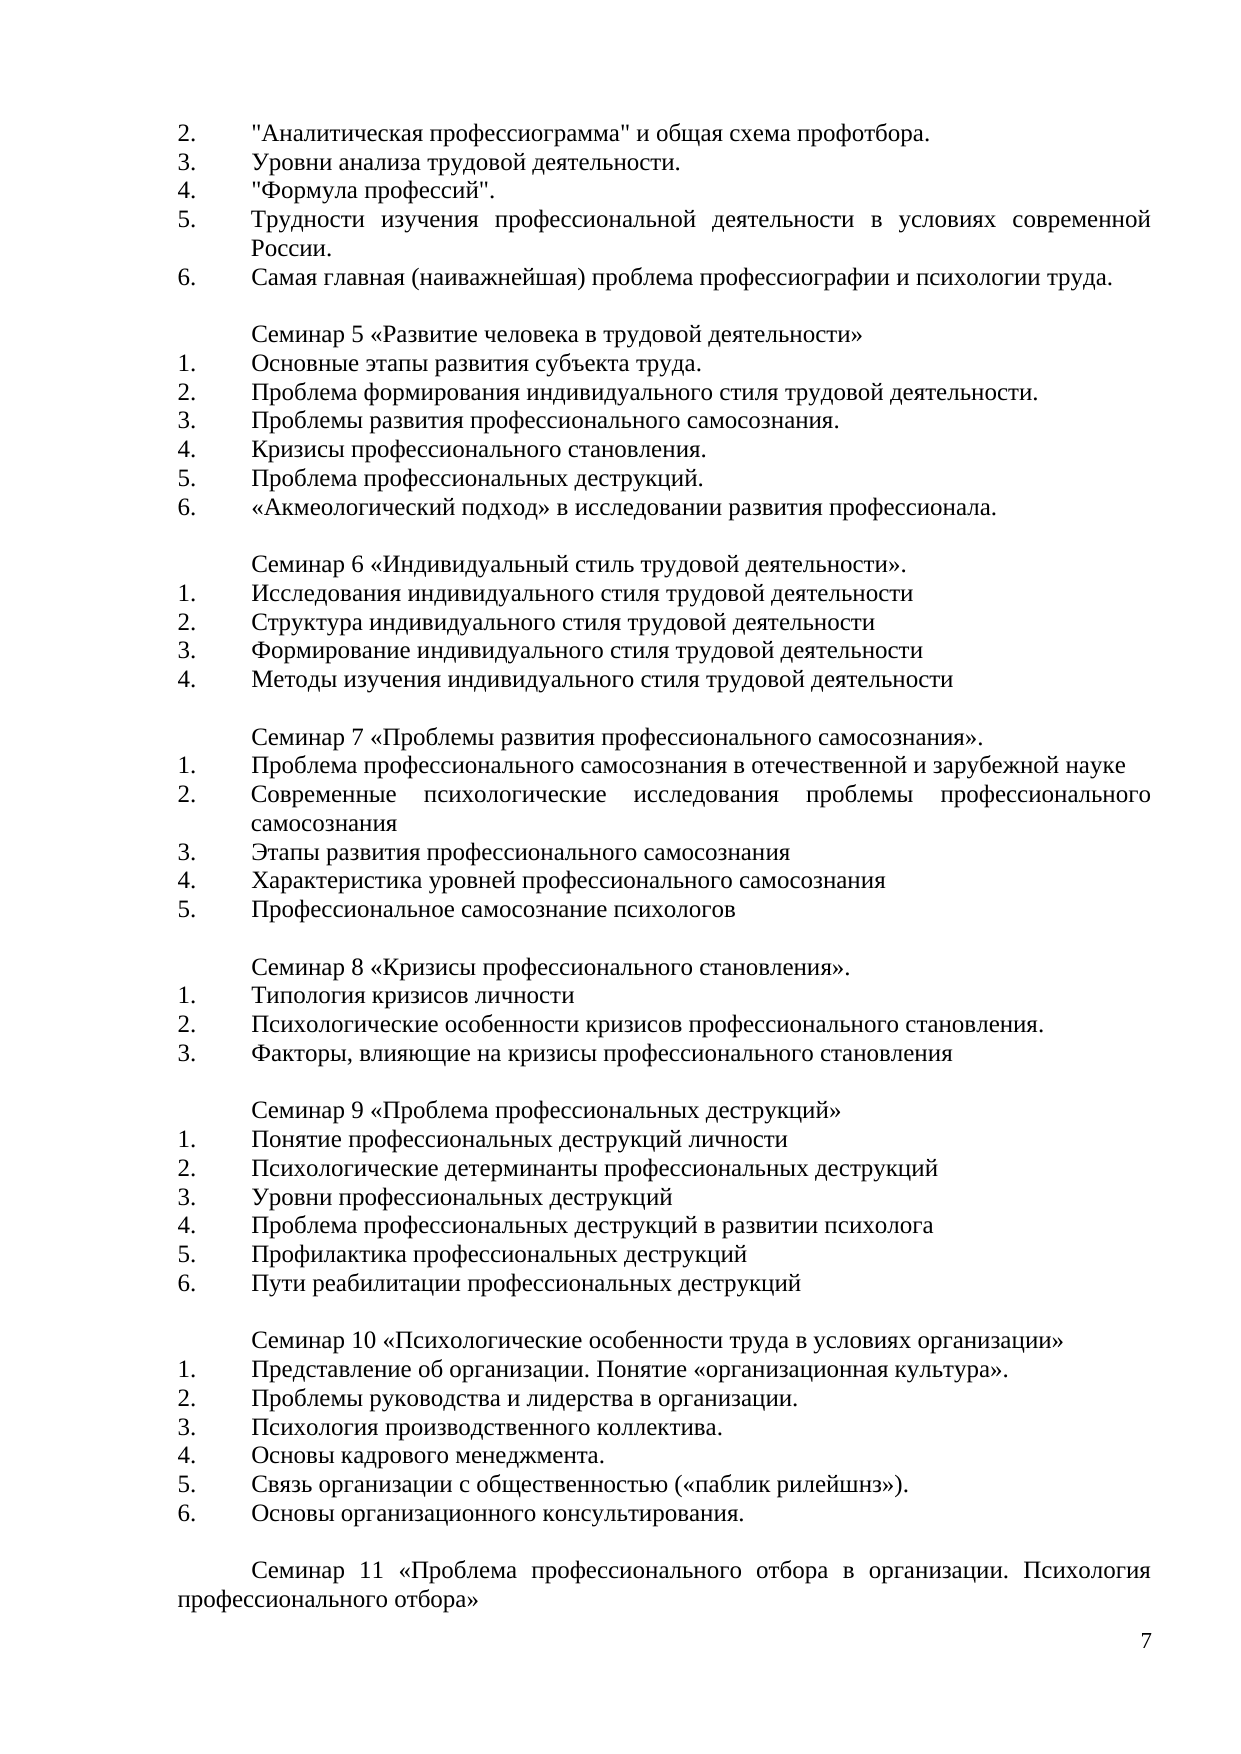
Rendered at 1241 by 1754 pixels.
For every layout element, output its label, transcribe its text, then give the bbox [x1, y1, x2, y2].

text 3. Уровни профессиональных деструкций [177, 1182, 1152, 1211]
text 2. Психологические детерминанты профессиональных деструкций [177, 1153, 1152, 1182]
text 4. Методы изучения индивидуального стиля трудовой деятельности [177, 664, 1152, 693]
text 1. Исследования индивидуального стиля трудовой деятельности [177, 578, 1152, 607]
text 2. Современные психологические исследования проблемы профессионального самосознания [177, 779, 1152, 837]
text 3. Факторы, влияющие на кризисы профессионального становления [177, 1038, 1152, 1067]
text 3. Психология производственного коллектива. [177, 1412, 1152, 1441]
text 1. Основные этапы развития субъекта труда. [177, 348, 1152, 377]
text 1. Проблема профессионального самосознания в отечественной и зарубежной науке [177, 751, 1152, 779]
text 2. Проблемы руководства и лидерства в организации. [177, 1383, 1152, 1412]
text 6. Основы организационного консультирования. [177, 1498, 1152, 1527]
text 2. Структура индивидуального стиля трудовой деятельности [177, 607, 1152, 636]
text 6. «Акмеологический подход» в исследовании развития профессионала. [177, 492, 1152, 521]
text 2. "Аналитическая профессиограмма" и общая схема профотбора. [177, 118, 1152, 147]
text 1. Понятие профессиональных деструкций личности [177, 1124, 1152, 1153]
text 5. Проблема профессиональных деструкций. [177, 463, 1152, 492]
text Семинар 11 «Проблема профессионального отбора в организации. Психология профессионального отбора» [177, 1556, 1152, 1613]
text Семинар 5 «Развитие человека в трудовой деятельности» [177, 319, 1152, 348]
text 2. Проблема формирования индивидуального стиля трудовой деятельности. [177, 377, 1152, 406]
text Семинар 6 «Индивидуальный стиль трудовой деятельности». [177, 549, 1152, 578]
text 5. Трудности изучения профессиональной деятельности в условиях современной России. [177, 204, 1152, 262]
text 6. Пути реабилитации профессиональных деструкций [177, 1268, 1152, 1297]
text 6. Самая главная (наиважнейшая) проблема профессиографии и психологии труда. [177, 262, 1152, 291]
text 2. Психологические особенности кризисов профессионального становления. [177, 1009, 1152, 1038]
text 5. Профилактика профессиональных деструкций [177, 1239, 1152, 1268]
text 4. Проблема профессиональных деструкций в развитии психолога [177, 1211, 1152, 1239]
text 4. Характеристика уровней профессионального самосознания [177, 866, 1152, 894]
text 4. "Формула профессий". [177, 176, 1152, 204]
text 3. Проблемы развития профессионального самосознания. [177, 406, 1152, 434]
text Семинар 7 «Проблемы развития профессионального самосознания». [177, 722, 1152, 751]
text 5. Связь организации с общественностью («паблик рилейшнз»). [177, 1469, 1152, 1498]
text 3. Уровни анализа трудовой деятельности. [177, 147, 1152, 176]
text 3. Формирование индивидуального стиля трудовой деятельности [177, 636, 1152, 664]
text 4. Основы кадрового менеджмента. [177, 1441, 1152, 1469]
text 4. Кризисы профессионального становления. [177, 434, 1152, 463]
text 1. Представление об организации. Понятие «организационная культура». [177, 1354, 1152, 1383]
text 5. Профессиональное самосознание психологов [177, 894, 1152, 923]
text 1. Типология кризисов личности [177, 981, 1152, 1009]
text Семинар 10 «Психологические особенности труда в условиях организации» [177, 1326, 1152, 1354]
text Семинар 8 «Кризисы профессионального становления». [177, 952, 1152, 981]
text 3. Этапы развития профессионального самосознания [177, 837, 1152, 866]
text Семинар 9 «Проблема профессиональных деструкций» [177, 1096, 1152, 1124]
